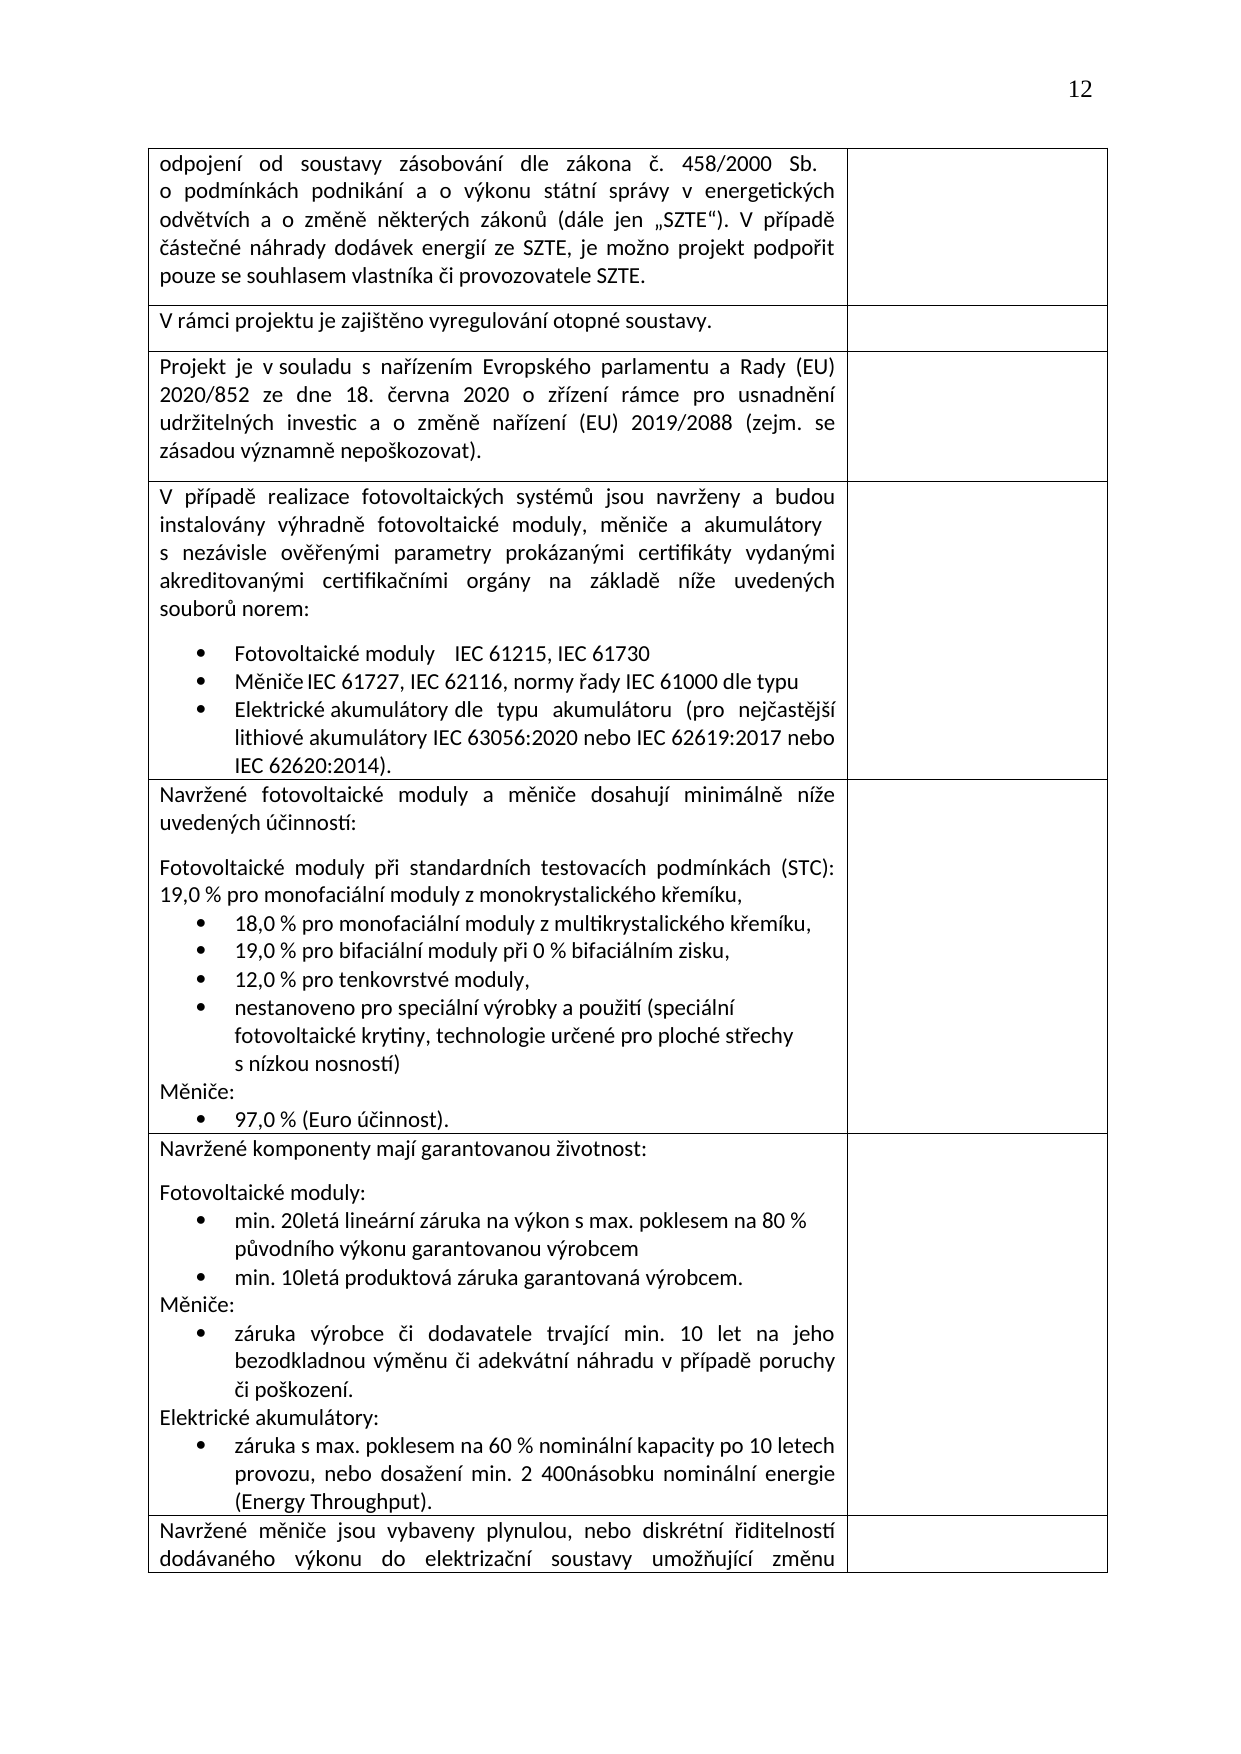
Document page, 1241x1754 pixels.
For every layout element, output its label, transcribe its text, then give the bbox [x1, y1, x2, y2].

table_cell [848, 306, 1107, 351]
table_cell [848, 149, 1107, 305]
table_cell [848, 1134, 1107, 1515]
table_cell Navržené fotovoltaické moduly a měniče dosahují minimálně níže uvedených účinností: Fotovoltaické moduly při standardních testovacích podmínkách (STC): 19,0 % pro monofaciální moduly z monokrystalického křemíku, 18,0 % pro monofaciální moduly z multikrystalického křemíku, 19,0 % pro bifaciální moduly při 0 % bifaciálním zisku, 12,0 % pro tenkovrstvé moduly, nestanoveno pro speciální výrobky a použití (speciální fotovoltaické krytiny, technologie určené pro ploché střechy s nízkou nosností) Měniče: 97,0 % (Euro účinnost). [149, 780, 847, 1133]
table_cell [149, 1516, 847, 1572]
table_cell [848, 482, 1107, 779]
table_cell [149, 149, 847, 305]
table_cell [848, 352, 1107, 481]
table_cell [848, 1516, 1107, 1572]
table_cell Projekt je v souladu s nařízením Evropského parlamentu a Rady (EU) 2020/852 ze dne 18. června 2020 o zřízení rámce pro usnadnění udržitelných investic a o změně nařízení (EU) 2019/2088 (zejm. se zásadou významně nepoškozovat). [149, 352, 847, 481]
table_cell V případě realizace fotovoltaických systémů jsou navrženy a budou instalovány výhradně fotovoltaické moduly, měniče a akumulátory s nezávisle ověřenými parametry prokázanými certifikáty vydanými akreditovanými certifikačními orgány na základě níže uvedených souborů norem: Fotovoltaické moduly IEC 61215, IEC 61730 Měniče IEC 61727, IEC 62116, normy řady IEC 61000 dle typu Elektrické akumulátory dle typu akumulátoru (pro nejčastější lithiové akumulátory IEC 63056:2020 nebo IEC 62619:2017 nebo IEC 62620:2014). [149, 482, 847, 779]
table_cell Navržené komponenty mají garantovanou životnost: Fotovoltaické moduly: min. 20letá lineární záruka na výkon s max. poklesem na 80 % původního výkonu garantovanou výrobcem min. 10letá produktová záruka garantovaná výrobcem. Měniče: záruka výrobce či dodavatele trvající min. 10 let na jeho bezodkladnou výměnu či adekvátní náhradu v případě poruchy či poškození. Elektrické akumulátory: záruka s max. poklesem na 60 % nominální kapacity po 10 letech provozu, nebo dosažení min. 2 400násobku nominální energie (Energy Throughput). [149, 1134, 847, 1515]
table_cell [848, 780, 1107, 1133]
table_cell V rámci projektu je zajištěno vyregulování otopné soustavy. [149, 306, 847, 351]
